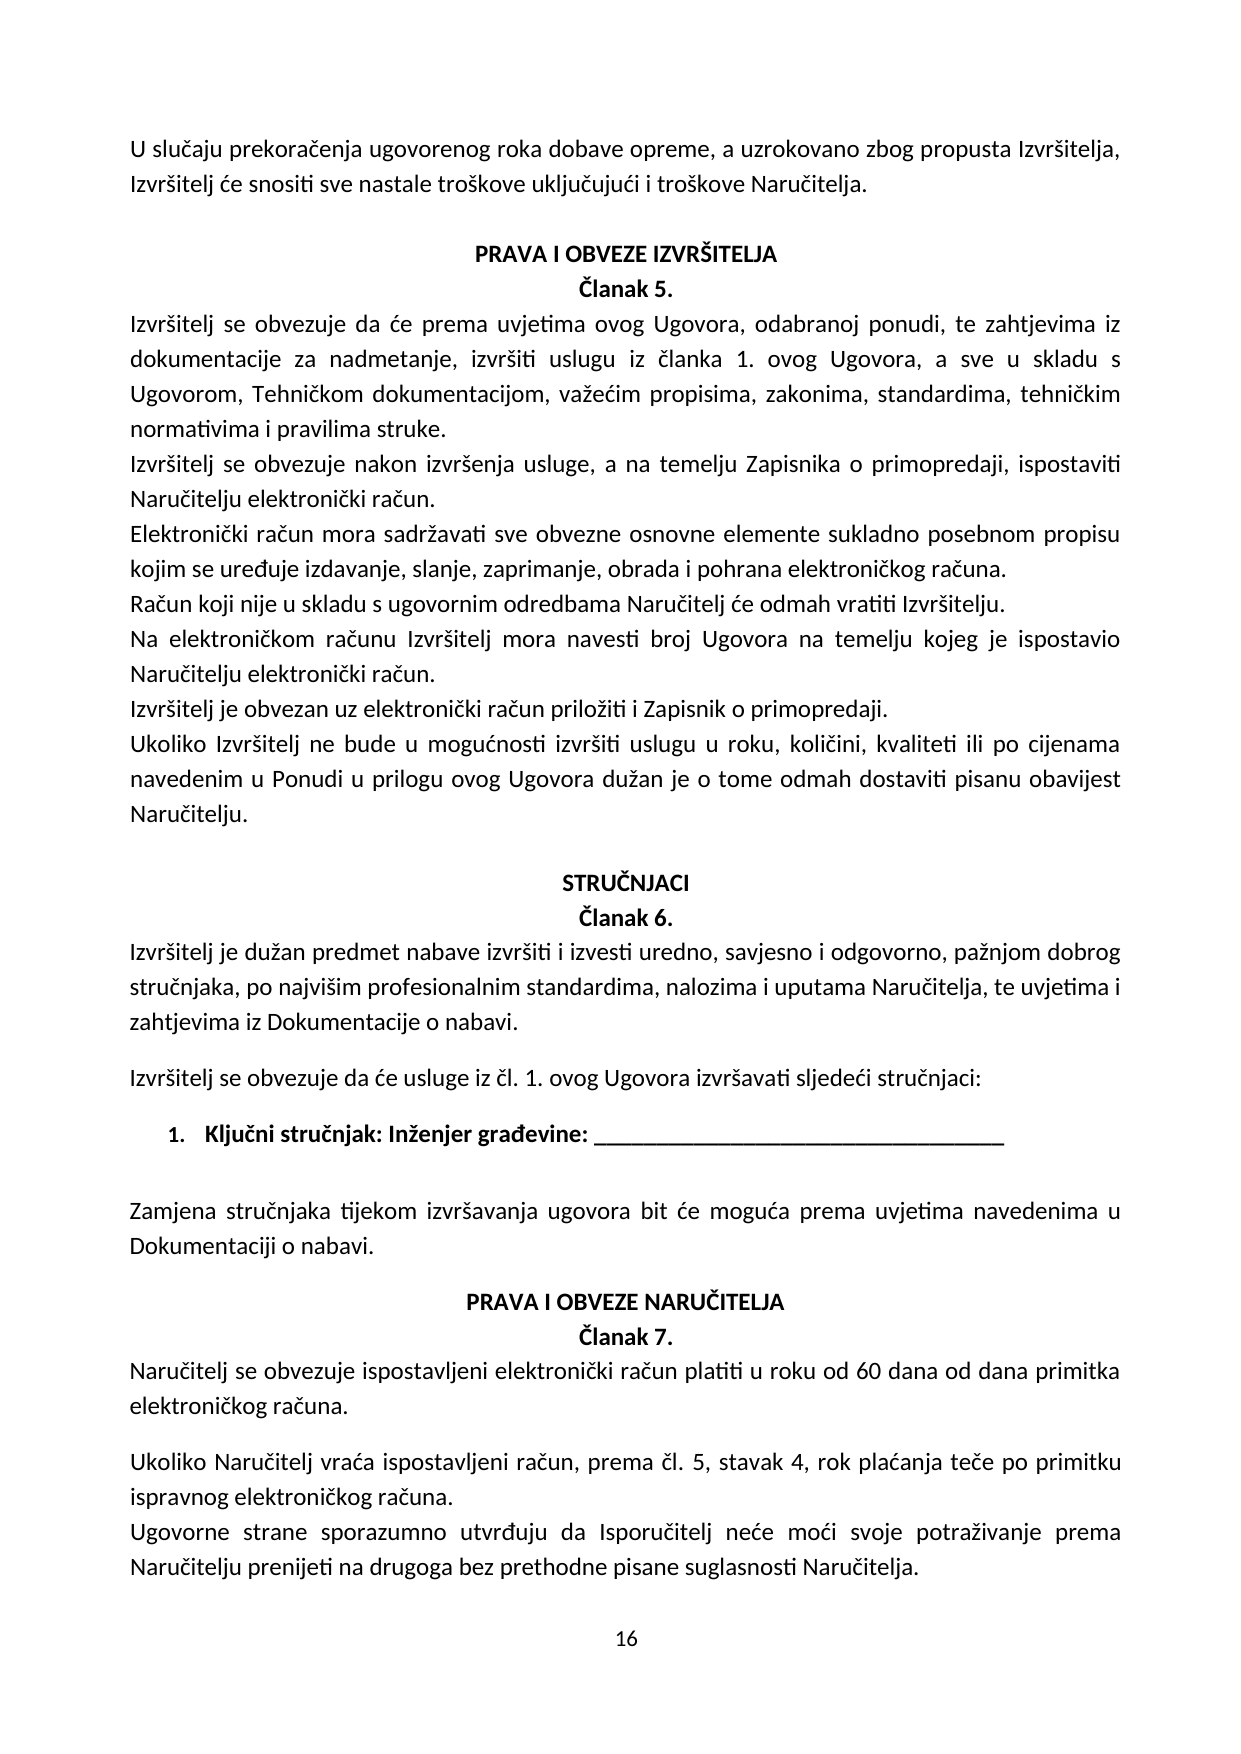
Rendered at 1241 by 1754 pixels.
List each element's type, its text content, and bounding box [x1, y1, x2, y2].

text Članak 6. [130, 902, 1122, 932]
text Izvršitelj se obvezuje nakon izvršenja usluge, a na temelju Zapisnika o primopredaji, ispostaviti Naručitelju elektronički račun. [130, 448, 1122, 513]
text Članak 7. [130, 1321, 1122, 1351]
text U slučaju prekoračenja ugovorenog roka dobave opreme, a uzrokovano zbog propusta Izvršitelja, Izvršitelj će snositi sve nastale troškove uključujući i troškove Naručitelja. [130, 133, 1122, 198]
text PRAVA I OBVEZE IZVRŠITELJA [130, 238, 1122, 268]
text Izvršitelj je obvezan uz elektronički račun priložiti i Zapisnik o primopredaji. [130, 693, 1122, 723]
text Ugovorne strane sporazumno utvrđuju da Isporučitelj neće moći svoje potraživanje prema Naručitelju prenijeti na drugoga bez prethodne pisane suglasnosti Naručitelja. [130, 1516, 1122, 1582]
text PRAVA I OBVEZE NARUČITELJA [130, 1286, 1121, 1316]
text Na elektroničkom računu Izvršitelj mora navesti broj Ugovora na temelju kojeg je ispostavio Naručitelju elektronički račun. [130, 623, 1122, 688]
text Elektronički račun mora sadržavati sve obvezne osnovne elemente sukladno posebnom propisu kojim se uređuje izdavanje, slanje, zaprimanje, obrada i pohrana elektroničkog računa. [130, 518, 1122, 583]
text Članak 5. [130, 273, 1122, 303]
text Izvršitelj se obvezuje da će prema uvjetima ovog Ugovora, odabranoj ponudi, te zahtjevima iz dokumentacije za nadmetanje, izvršiti uslugu iz članka 1. ovog Ugovora, a sve u skladu s Ugovorom, Tehničkom dokumentacijom, važećim propisima, zakonima, standardima, tehničkim normativima i pravilima struke. [130, 308, 1122, 443]
list Ključni stručnjak: Inženjer građevine: _________________________________ [167, 1118, 1122, 1148]
text Zamjena stručnjaka tijekom izvršavanja ugovora bit će moguća prema uvjetima navedenima u Dokumentaciji o nabavi. [129, 1195, 1122, 1261]
text Ukoliko Izvršitelj ne bude u mogućnosti izvršiti uslugu u roku, količini, kvaliteti ili po cijenama navedenim u Ponudi u prilogu ovog Ugovora dužan je o tome odmah dostaviti pisanu obavijest Naručitelju. [130, 728, 1122, 828]
text Izvršitelj je dužan predmet nabave izvršiti i izvesti uredno, savjesno i odgovorno, pažnjom dobrog stručnjaka, po najvišim profesionalnim standardima, nalozima i uputama Naručitelja, te uvjetima i zahtjevima iz Dokumentacije o nabavi. [129, 936, 1122, 1037]
text Naručitelj se obvezuje ispostavljeni elektronički račun platiti u roku od 60 dana od dana primitka elektroničkog računa. [129, 1355, 1122, 1421]
text STRUČNJACI [129, 867, 1122, 898]
text Račun koji nije u skladu s ugovornim odredbama Naručitelj će odmah vratiti Izvršitelju. [130, 588, 1122, 618]
text Izvršitelj se obvezuje da će usluge iz čl. 1. ovog Ugovora izvršavati sljedeći stručnjaci: [129, 1062, 1122, 1093]
text Ukoliko Naručitelj vraća ispostavljeni račun, prema čl. 5, stavak 4, rok plaćanja teče po primitku ispravnog elektroničkog računa. [130, 1446, 1122, 1512]
